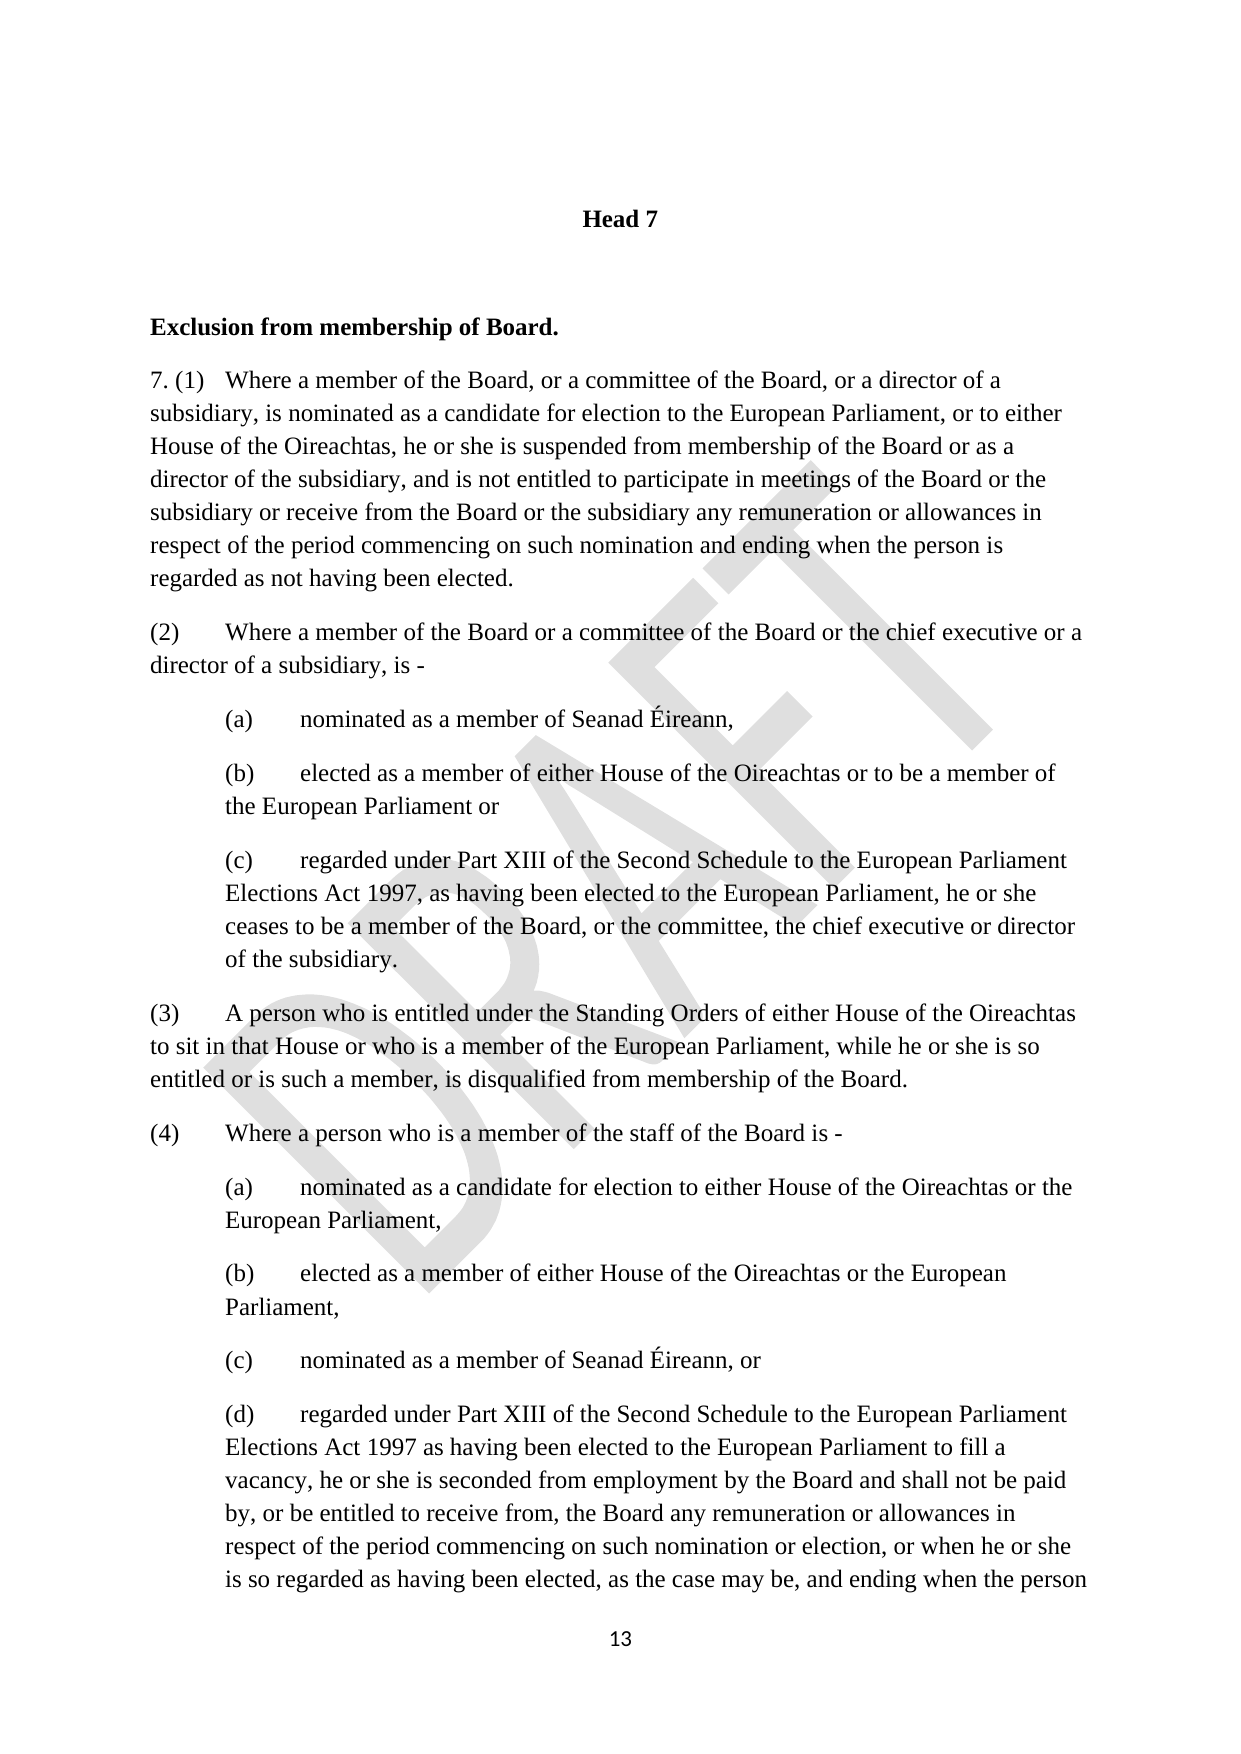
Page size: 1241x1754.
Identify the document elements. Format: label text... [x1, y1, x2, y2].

text Head 7 [150, 204, 1090, 233]
text (4) Where a person who is a member of the staff of the Board is - [150, 1118, 1090, 1147]
text (b) elected as a member of either House of the Oireachtas or to be a member of the European Parliament or [225, 758, 1090, 820]
text (a) nominated as a member of Seanad Éireann, [225, 704, 1090, 733]
text (3) A person who is entitled under the Standing Orders of either House of the Oireachtas to sit in that House or who is a member of the European Parliament, while he or she is so entitled or is such a member, is disqualified from membership of the Board. [150, 998, 1090, 1093]
text (c) regarded under Part XIII of the Second Schedule to the European Parliament Elections Act 1997, as having been elected to the European Parliament, he or she ceases to be a member of the Board, or the committee, the chief executive or director of the subsidiary. [225, 845, 1090, 973]
text (c) nominated as a member of Seanad Éireann, or [225, 1345, 1090, 1374]
text (b) elected as a member of either House of the Oireachtas or the European Parliament, [225, 1258, 1090, 1320]
text Exclusion from membership of Board. [150, 312, 1090, 340]
text (a) nominated as a candidate for election to either House of the Oireachtas or the European Parliament, [225, 1172, 1090, 1233]
text (2) Where a member of the Board or a committee of the Board or the chief executive or a director of a subsidiary, is - [150, 617, 1090, 679]
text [225, 1399, 1090, 1593]
text 7. (1) Where a member of the Board, or a committee of the Board, or a director of a subsidiary, is nominated as a candidate for election to the European Parliament, or to either House of the Oireachtas, he or she is suspended from membership of the Board or as a director of the subsidiary, and is not entitled to participate in meetings of the Board or the subsidiary or receive from the Board or the subsidiary any remuneration or allowances in respect of the period commencing on such nomination and ending when the person is regarded as not having been elected. [150, 365, 1090, 592]
